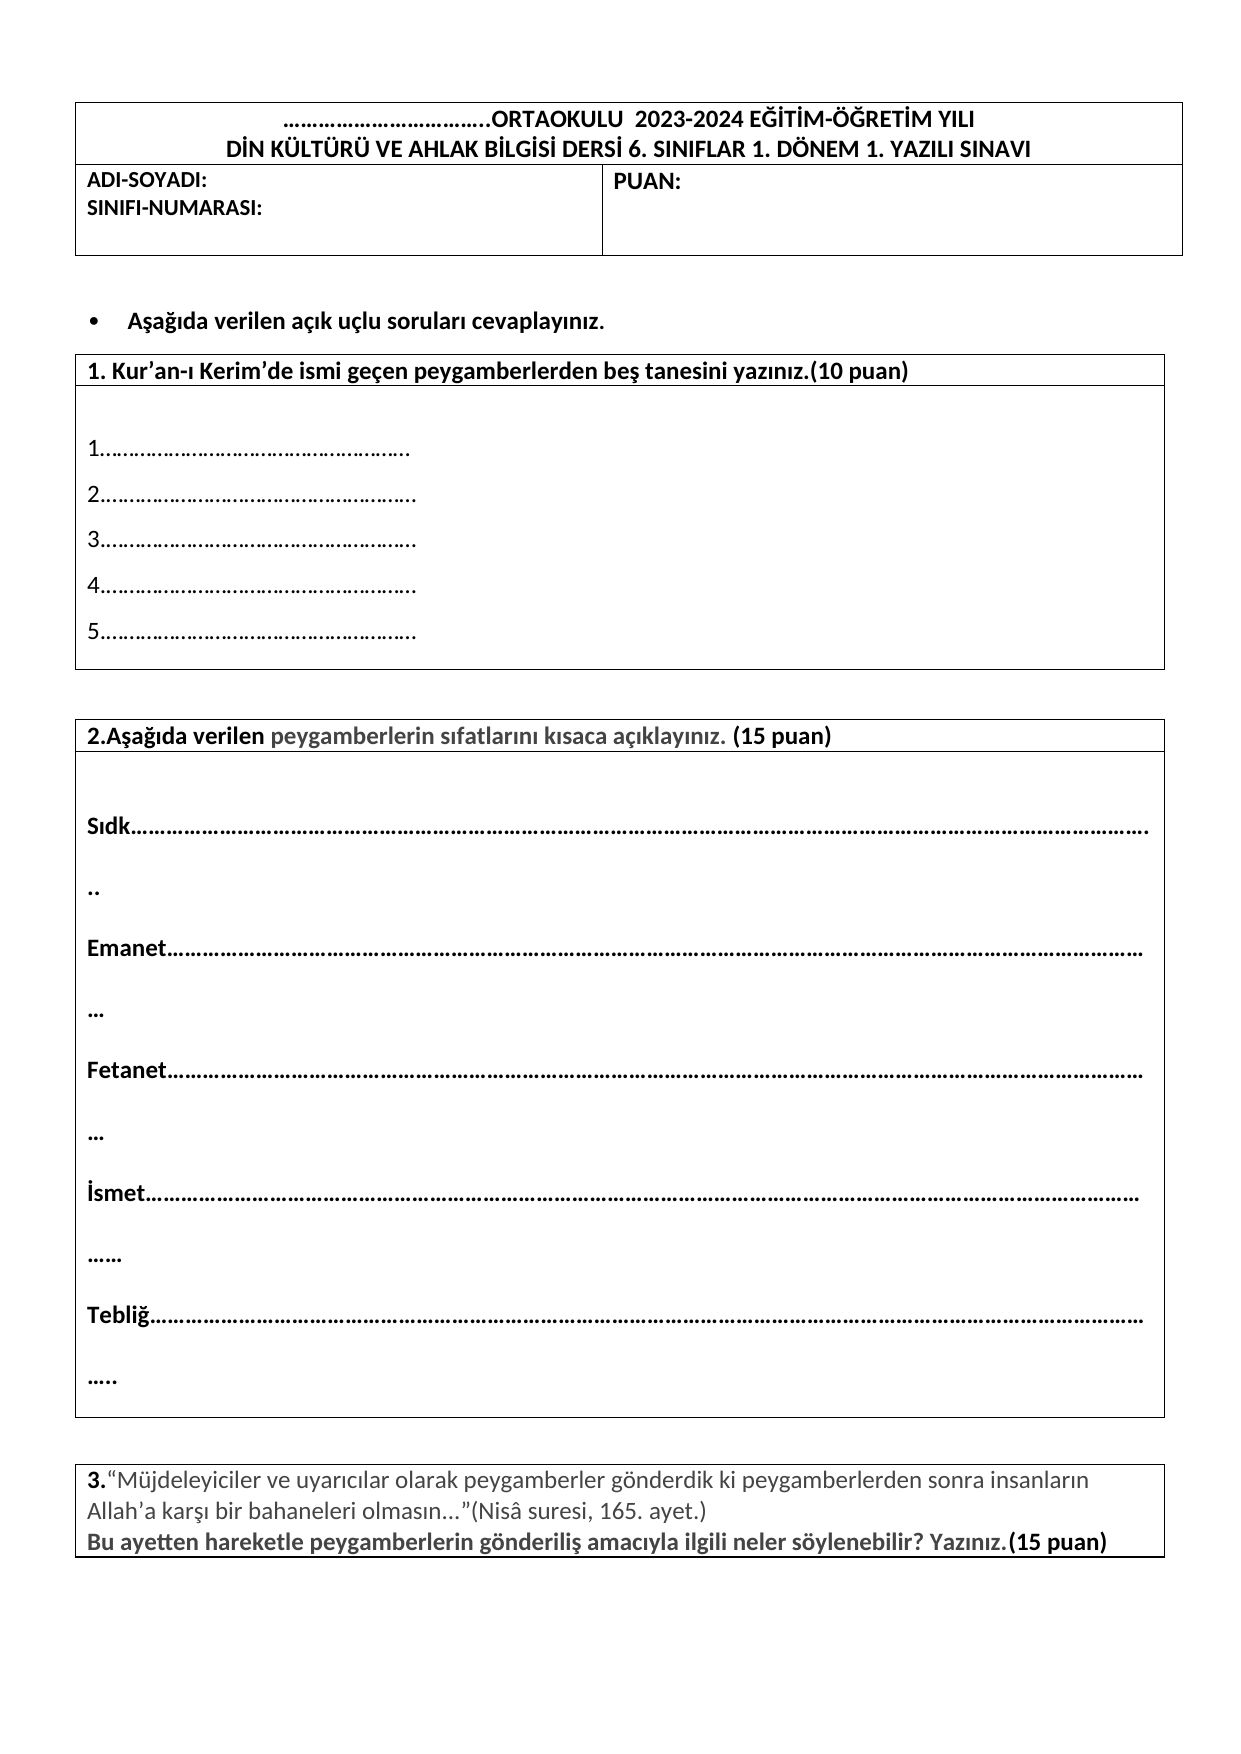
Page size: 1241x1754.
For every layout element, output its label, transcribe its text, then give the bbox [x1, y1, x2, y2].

table_cell 1……………………………………………… 2.……………………………………………… 3.……………………………………………… 4.……………………………………………… 5.……………………………………………… [76, 386, 1164, 669]
table_header 2.Aşağıda verilen peygamberlerin sıfatlarını kısaca açıklayınız. (15 puan) [76, 720, 270, 751]
table_cell Sıdk………………………………………………………………………………………………………………………………………………………... Emanet…………………………………………………………………………………………………………………………………………………… Fetanet…………………………………………………………………………………………………………………………………………………… İsmet………………………………………………………………………………………………………………………………………………………… Tebliğ……………………………………………………………………………………………………………………………………………………….. [76, 752, 1164, 1417]
table_header 1. Kur’an-ı Kerim’de ismi geçen peygamberlerden beş tanesini yazınız.(10 puan) [76, 355, 1164, 385]
list Aşağıda verilen açık uçlu soruları cevaplayınız. [90, 305, 1165, 336]
table_header ……………………………..ORTAOKULU 2023-2024 EĞİTİM-ÖĞRETİM YILI DİN KÜLTÜRÜ VE AHLAK BİLGİSİ DERSİ 6. SINIFLAR 1. DÖNEM 1. YAZILI SINAVI [76, 103, 1182, 164]
table_cell ADI-SOYADI: SINIFI-NUMARASI: [76, 165, 602, 255]
table_cell PUAN: [603, 165, 1182, 255]
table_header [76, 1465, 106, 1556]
table_header 2.Aşağıda verilen peygamberlerin sıfatlarını kısaca açıklayınız. (15 puan) [727, 720, 1164, 751]
table_header 3.“Müjdeleyiciler ve uyarıcılar olarak peygamberler gönderdik ki peygamberlerden sonra insanların Allah’a karşı bir bahaneleri olmasın...”(Nisâ suresi, 165. ayet.) Bu ayetten hareketle peygamberlerin gönderiliş amacıyla ilgili neler söylenebilir? Yazınız.(15 puan) [707, 1465, 1164, 1556]
